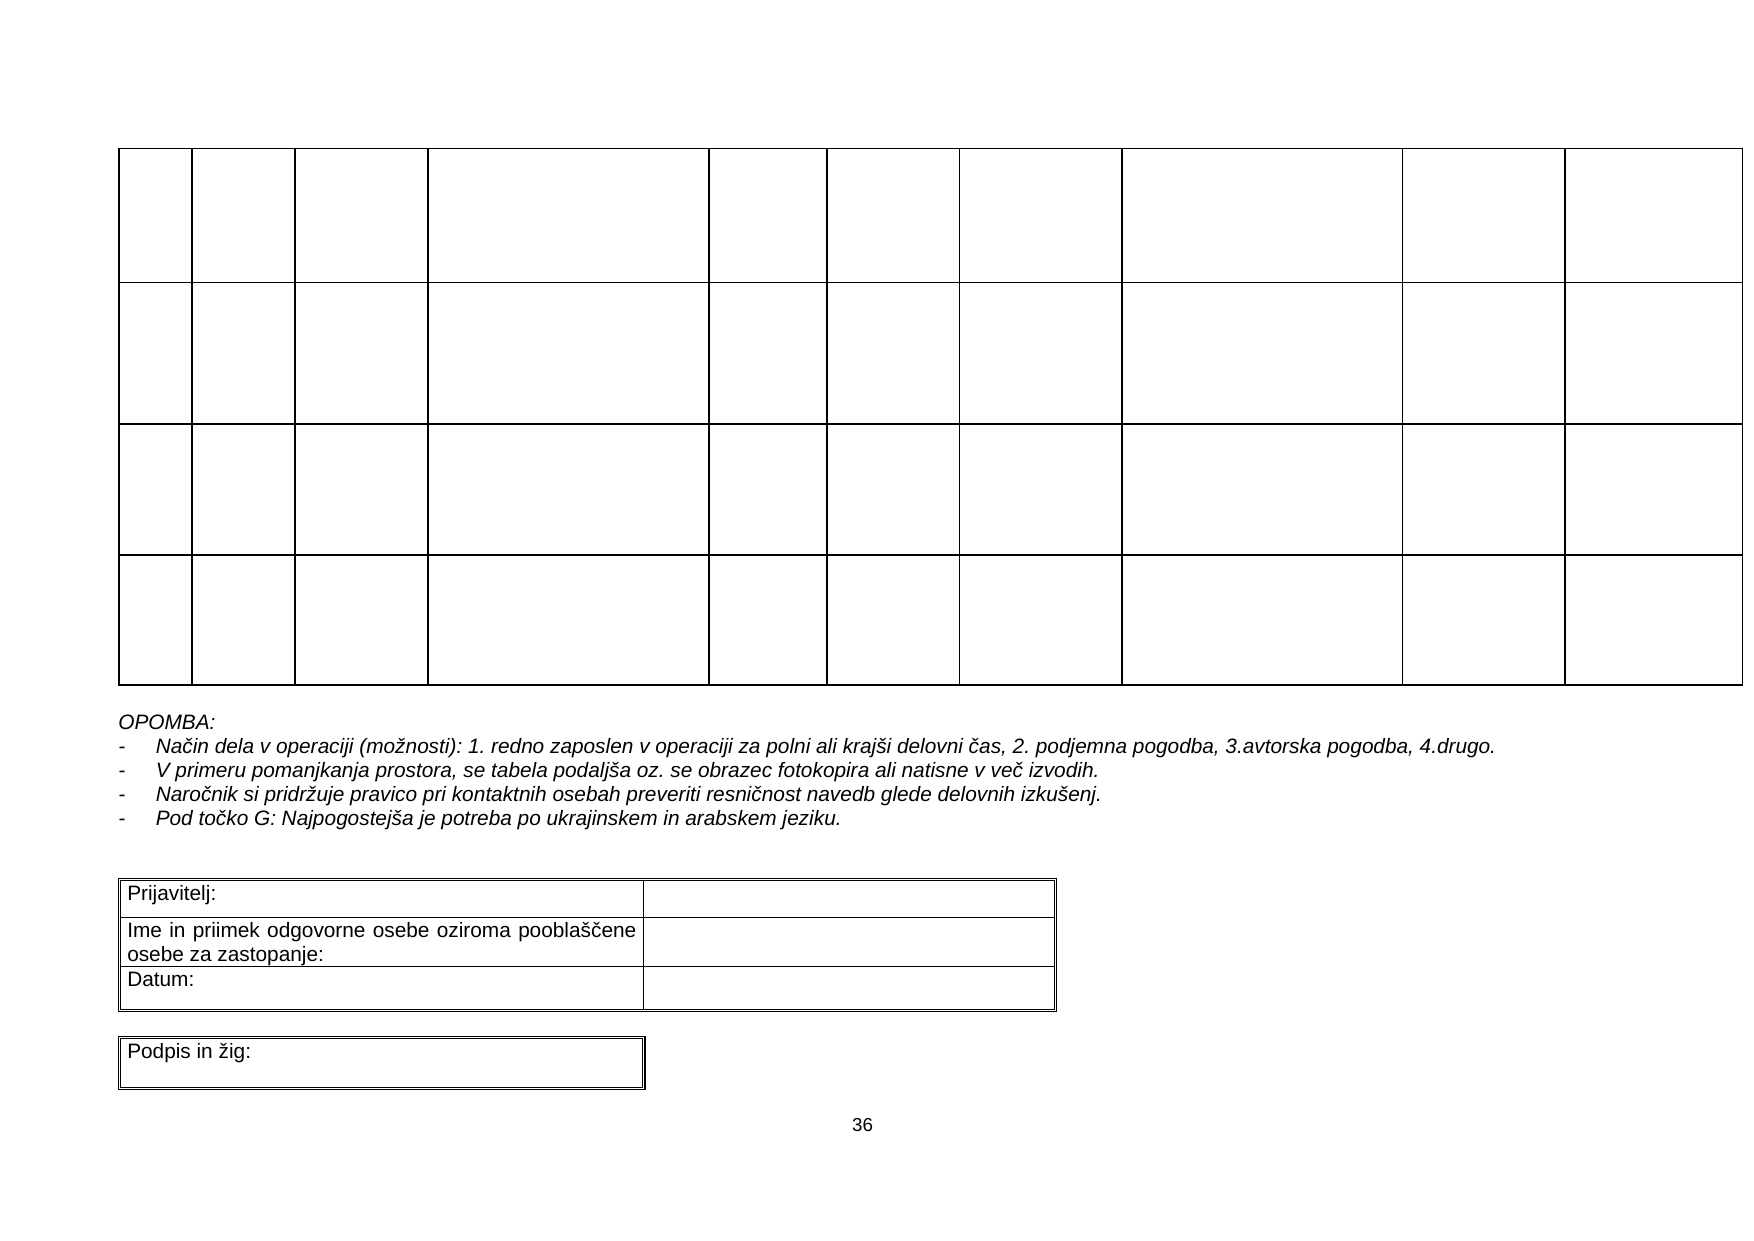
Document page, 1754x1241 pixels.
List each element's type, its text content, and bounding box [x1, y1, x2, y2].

table_cell [1123, 149, 1402, 282]
table_cell [429, 149, 708, 282]
table_cell [120, 149, 191, 282]
table_cell Datum: [121, 967, 643, 1009]
table_cell [193, 149, 294, 282]
table_cell [193, 283, 294, 423]
table_cell [960, 283, 1121, 423]
table_cell [710, 425, 826, 554]
table_cell [1403, 425, 1564, 554]
table_cell [296, 283, 427, 423]
table_header Prijavitelj: [121, 881, 643, 917]
table_cell [644, 967, 1054, 1009]
table_cell [1403, 283, 1564, 423]
table_cell [120, 283, 191, 423]
table_cell [960, 556, 1121, 684]
table_cell [1403, 149, 1564, 282]
table_cell [1566, 556, 1742, 684]
table_cell [828, 283, 959, 423]
table_cell [828, 425, 959, 554]
table_cell [296, 556, 427, 684]
table_cell [710, 556, 826, 684]
table_cell [1123, 425, 1402, 554]
table_cell [1123, 283, 1402, 423]
table_cell [960, 149, 1121, 282]
list Način dela v operaciji (možnosti): 1. redno zaposlen v operaciji za polni ali krajši delovni čas, 2. podjemna pogodba, 3.avtorska pogodba, 4.drugo. [118, 734, 1606, 758]
table_cell [429, 556, 708, 684]
table_cell [120, 425, 191, 554]
table_cell [120, 556, 191, 684]
table_cell [296, 149, 427, 282]
table_cell [429, 283, 708, 423]
table_cell [1123, 556, 1402, 684]
table_header [644, 881, 1054, 917]
table_cell [828, 556, 959, 684]
table_cell [193, 556, 294, 684]
table_cell [429, 425, 708, 554]
table_cell [828, 149, 959, 282]
list Naročnik si pridržuje pravico pri kontaktnih osebah preveriti resničnost navedb glede delovnih izkušenj. [118, 782, 1606, 806]
list V primeru pomanjkanja prostora, se tabela podaljša oz. se obrazec fotokopira ali natisne v več izvodih. [118, 758, 1606, 782]
table_cell Ime in priimek odgovorne osebe oziroma pooblaščene osebe za zastopanje: [121, 918, 643, 966]
table_cell [710, 149, 826, 282]
table_header Podpis in žig: [121, 1039, 642, 1087]
table_cell [644, 918, 1054, 966]
table_cell [1566, 425, 1742, 554]
text OPOMBA: [118, 710, 1606, 734]
table_cell [710, 283, 826, 423]
table_cell [1403, 556, 1564, 684]
table_cell [296, 425, 427, 554]
table_cell [960, 425, 1121, 554]
list Pod točko G: Najpogostejša je potreba po ukrajinskem in arabskem jeziku. [118, 806, 1606, 830]
table_cell [193, 425, 294, 554]
table_cell [1566, 283, 1742, 423]
table_cell [1566, 149, 1742, 282]
